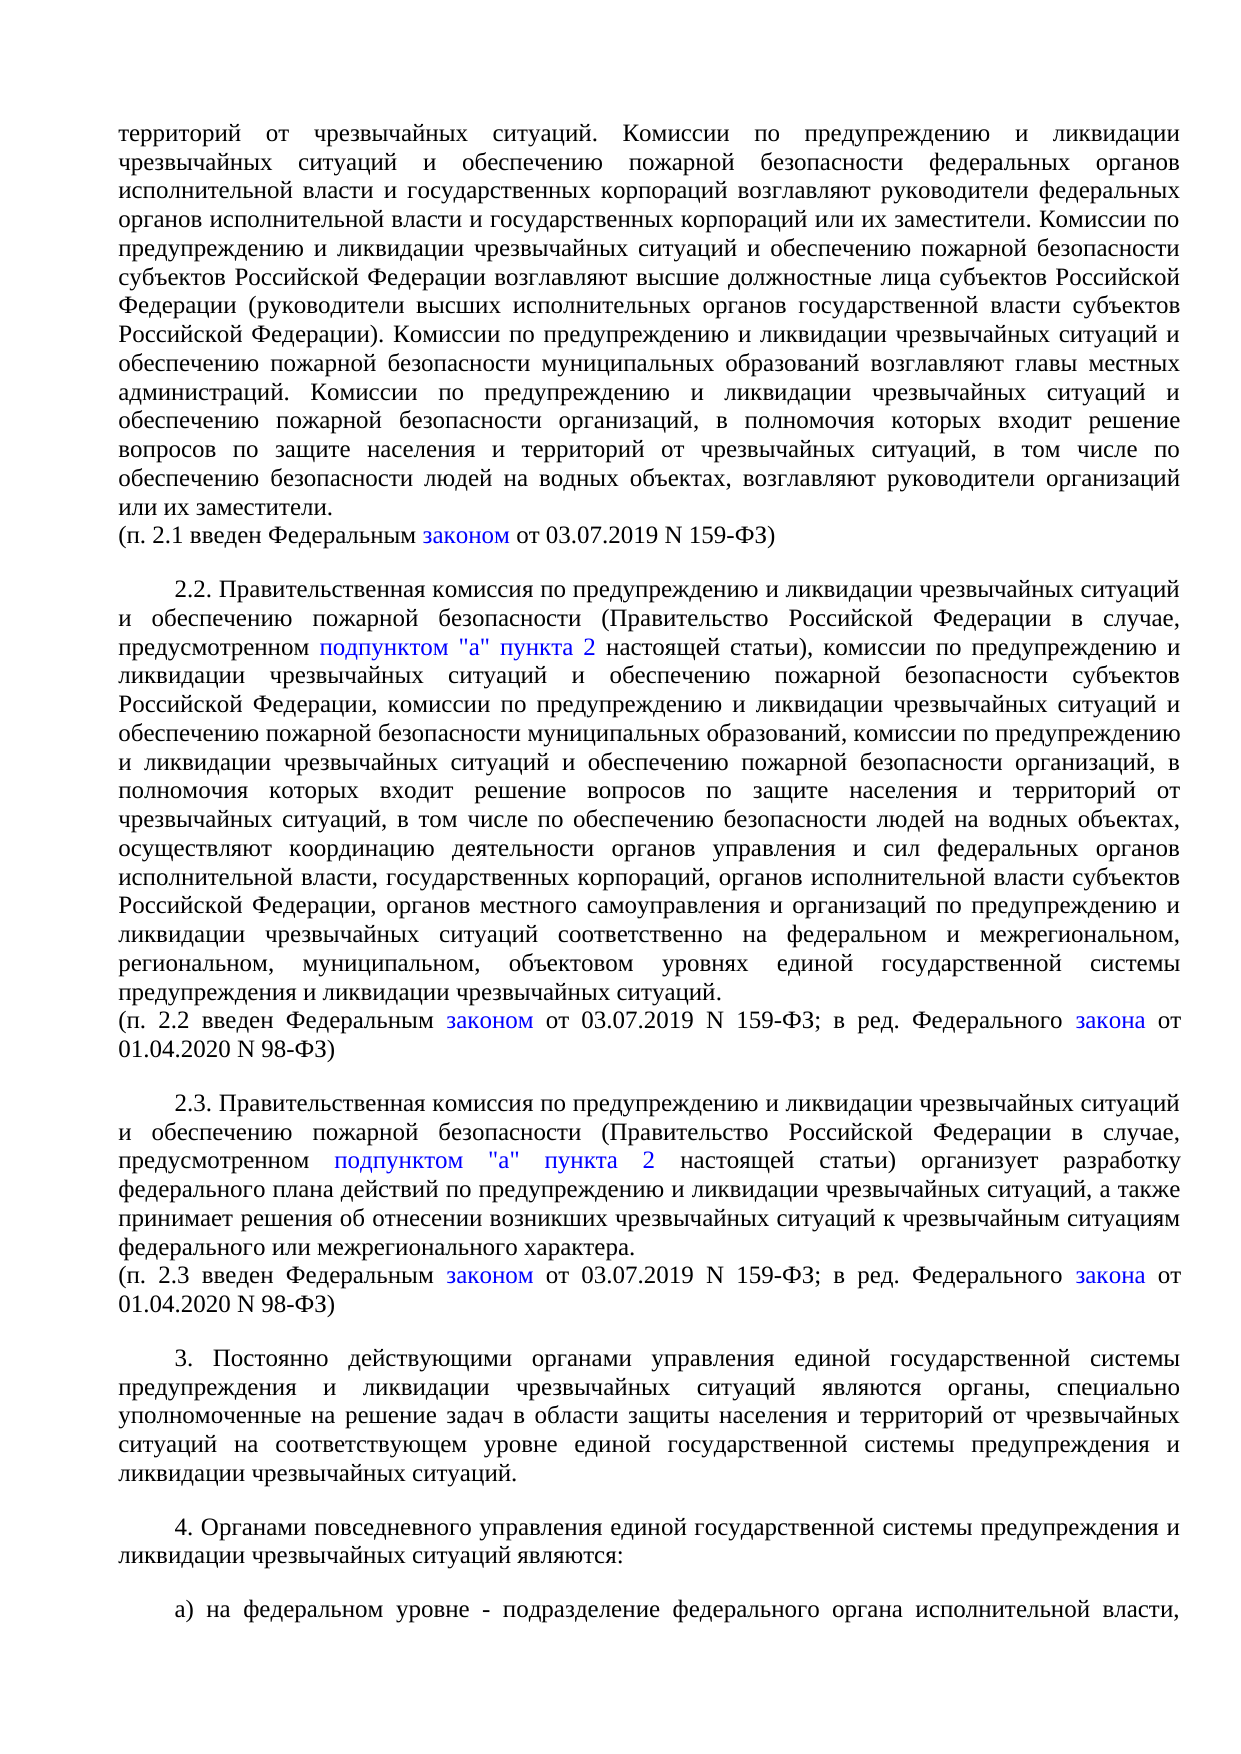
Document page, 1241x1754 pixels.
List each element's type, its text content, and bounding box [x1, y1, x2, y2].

text (п. 2.2 введен Федеральным законом от 03.07.2019 N 159-ФЗ; в ред. Федерального закона от 01.04.2020 N 98-ФЗ) [118, 1006, 1181, 1063]
text 3. Постоянно действующими органами управления единой государственной системы предупреждения и ликвидации чрезвычайных ситуаций являются органы, специально уполномоченные на решение задач в области защиты населения и территорий от чрезвычайных ситуаций на соответствующем уровне единой государственной системы предупреждения и ликвидации чрезвычайных ситуаций. [118, 1343, 1181, 1487]
text (п. 2.3 введен Федеральным законом от 03.07.2019 N 159-ФЗ; в ред. Федерального закона от 01.04.2020 N 98-ФЗ) [118, 1261, 1181, 1318]
text 2.3. Правительственная комиссия по предупреждению и ликвидации чрезвычайных ситуаций и обеспечению пожарной безопасности (Правительство Российской Федерации в случае, предусмотренном подпунктом "а" пункта 2 настоящей статьи) организует разработку федерального плана действий по предупреждению и ликвидации чрезвычайных ситуаций, а также принимает решения об отнесении возникших чрезвычайных ситуаций к чрезвычайным ситуациям федерального или межрегионального характера. [118, 1088, 1181, 1261]
text 4. Органами повседневного управления единой государственной системы предупреждения и ликвидации чрезвычайных ситуаций являются: [118, 1512, 1181, 1569]
text 2.2. Правительственная комиссия по предупреждению и ликвидации чрезвычайных ситуаций и обеспечению пожарной безопасности (Правительство Российской Федерации в случае, предусмотренном подпунктом "а" пункта 2 настоящей статьи), комиссии по предупреждению и ликвидации чрезвычайных ситуаций и обеспечению пожарной безопасности субъектов Российской Федерации, комиссии по предупреждению и ликвидации чрезвычайных ситуаций и обеспечению пожарной безопасности муниципальных образований, комиссии по предупреждению и ликвидации чрезвычайных ситуаций и обеспечению пожарной безопасности организаций, в полномочия которых входит решение вопросов по защите населения и территорий от чрезвычайных ситуаций, в том числе по обеспечению безопасности людей на водных объектах, осуществляют координацию деятельности органов управления и сил федеральных органов исполнительной власти, государственных корпораций, органов исполнительной власти субъектов Российской Федерации, органов местного самоуправления и организаций по предупреждению и ликвидации чрезвычайных ситуаций соответственно на федеральном и межрегиональном, региональном, муниципальном, объектовом уровнях единой государственной системы предупреждения и ликвидации чрезвычайных ситуаций. [118, 574, 1181, 1006]
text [118, 118, 1181, 521]
text (п. 2.1 введен Федеральным законом от 03.07.2019 N 159-ФЗ) [118, 521, 1181, 549]
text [118, 1594, 1181, 1623]
